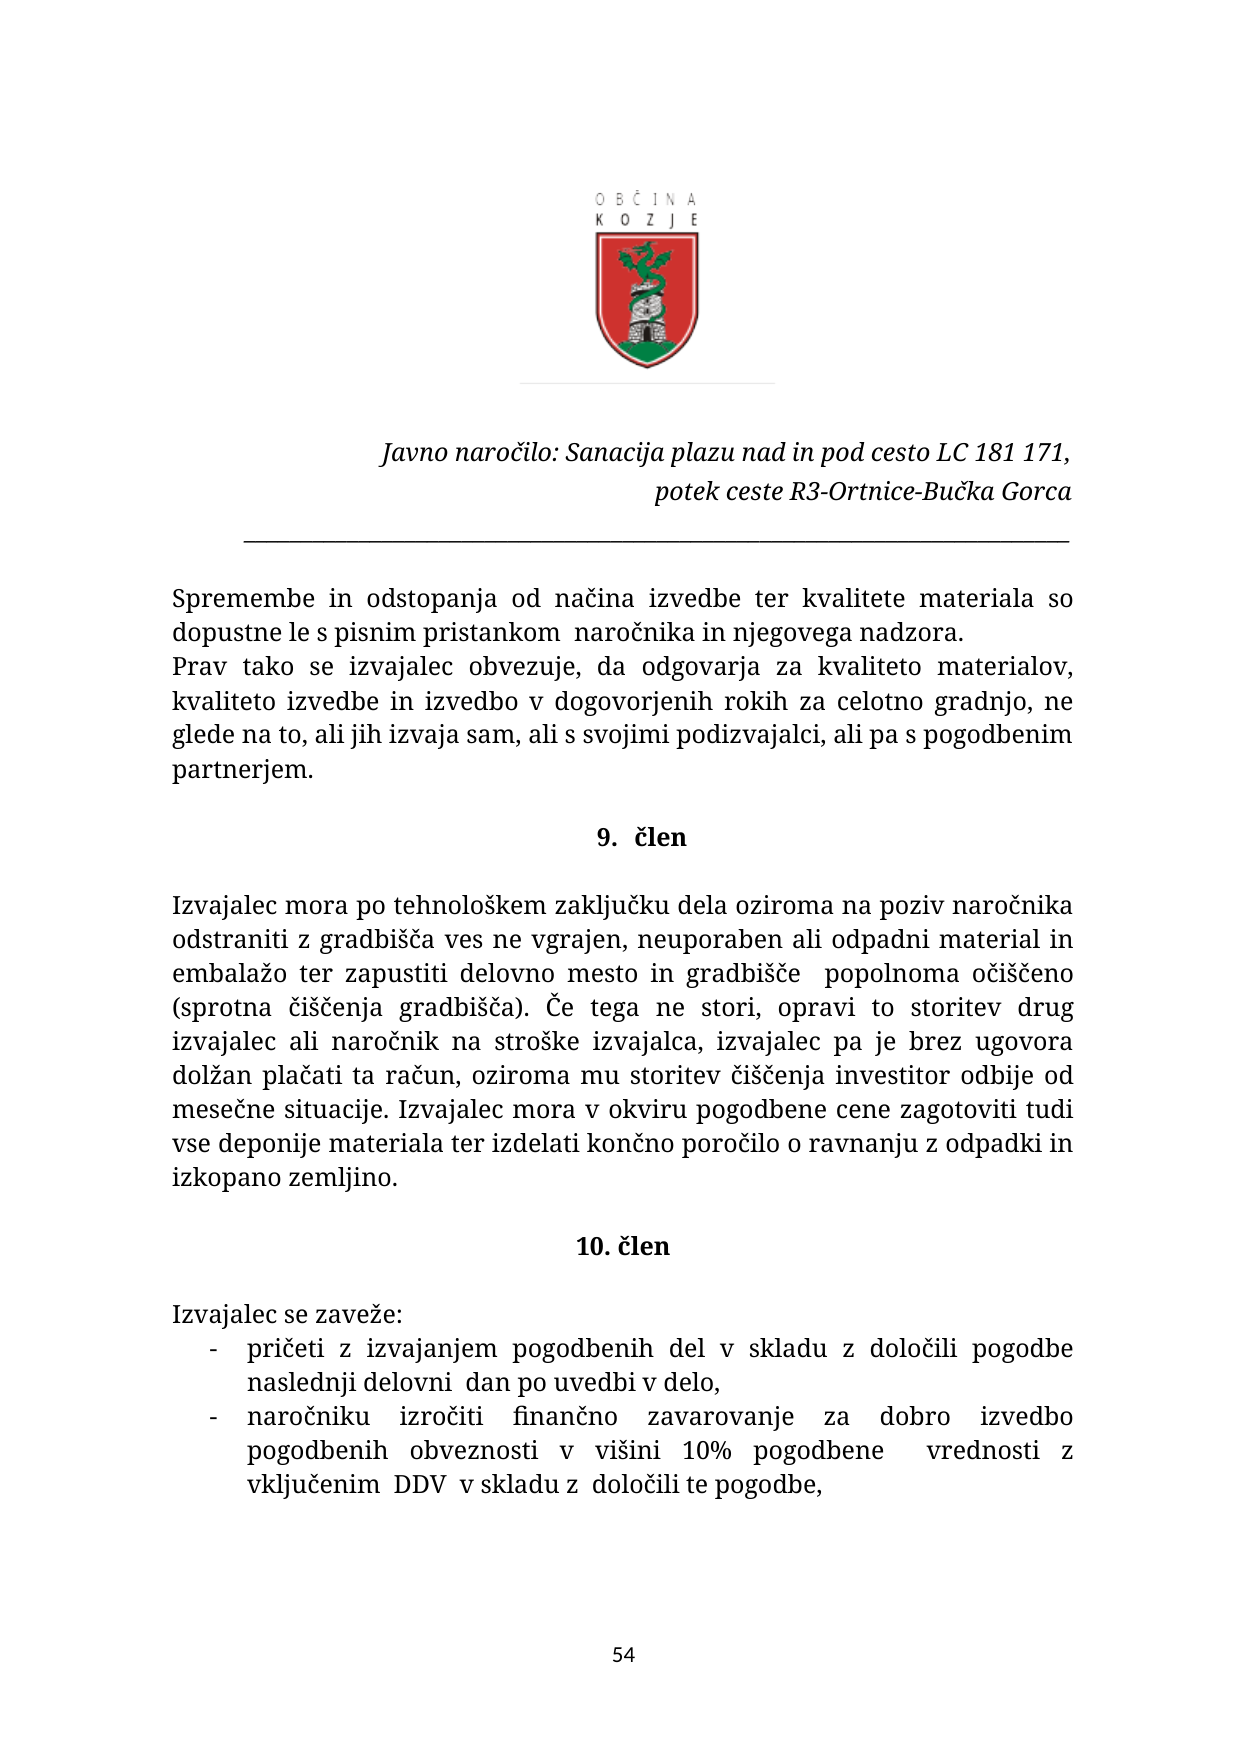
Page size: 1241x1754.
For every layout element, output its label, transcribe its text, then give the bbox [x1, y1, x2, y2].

list člen [209, 819, 1074, 853]
list naročniku izročiti finančno zavarovanje za dobro izvedbo pogodbenih obveznosti v višini 10% pogodbene vrednosti z vključenim DDV v skladu z določili te pogodbe, [209, 1398, 1074, 1501]
text Izvajalec se zaveže: [172, 1296, 708, 1330]
text Izvajalec mora po tehnološkem zaključku dela oziroma na poziv naročnika odstraniti z gradbišča ves ne vgrajen, neuporaben ali odpadni material in embalažo ter zapustiti delovno mesto in gradbišče popolnoma očiščeno (sprotna čiščenja gradbišča). Če tega ne stori, opravi to storitev drug izvajalec ali naročnik na stroške izvajalca, izvajalec pa je brez ugovora dolžan plačati ta račun, oziroma mu storitev čiščenja investitor odbije od mesečne situacije. Izvajalec mora v okviru pogodbene cene zagotoviti tudi vse deponije materiala ter izdelati končno poročilo o ravnanju z odpadki in izkopano zemljino. [172, 887, 1074, 1194]
text Spremembe in odstopanja od načina izvedbe ter kvalitete materiala so dopustne le s pisnim pristankom naročnika in njegovega nadzora. [172, 581, 1074, 649]
text Prav tako se izvajalec obvezuje, da odgovarja za kvaliteto materialov, kvaliteto izvedbe in izvedbo v dogovorjenih rokih za celotno gradnjo, ne glede na to, ali jih izvaja sam, ali s svojimi podizvajalci, ali pa s pogodbenim partnerjem. [172, 649, 1074, 785]
list pričeti z izvajanjem pogodbenih del v skladu z določili pogodbe naslednji delovni dan po uvedbi v delo, [209, 1330, 1074, 1398]
text 10. člen [172, 1228, 1074, 1262]
